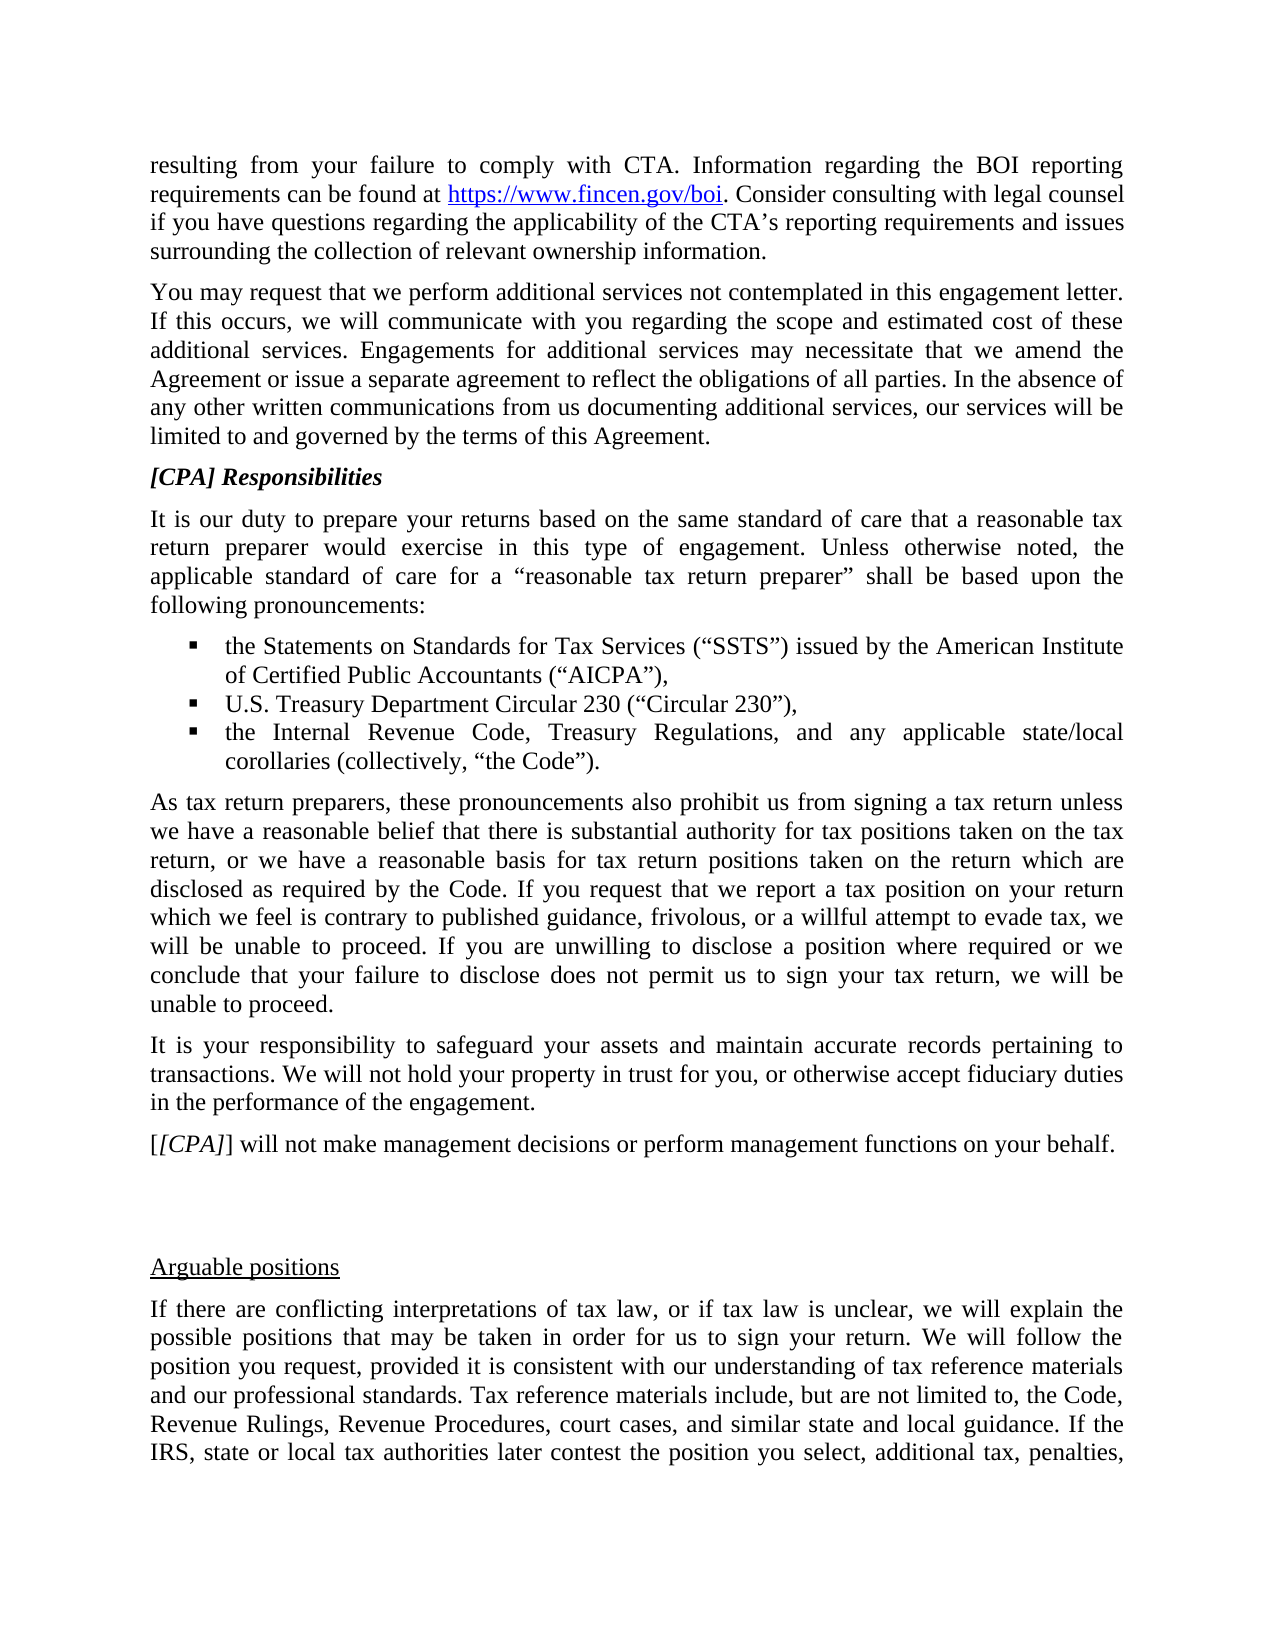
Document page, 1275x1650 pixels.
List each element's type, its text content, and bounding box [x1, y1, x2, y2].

text [[CPA]] will not make management decisions or perform management functions on your behalf. [150, 1129, 1125, 1157]
list the Statements on Standards for Tax Services (“SSTS”) issued by the American Institute of Certified Public Accountants (“AICPA”), [187, 631, 1125, 689]
text It is our duty to prepare your returns based on the same standard of care that a reasonable tax return preparer would exercise in this type of engagement. Unless otherwise noted, the applicable standard of care for a “reasonable tax return preparer” shall be based upon the following pronouncements: [150, 504, 1125, 619]
text It is your responsibility to safeguard your assets and maintain accurate records pertaining to transactions. We will not hold your property in trust for you, or otherwise accept fiduciary duties in the performance of the engagement. [150, 1030, 1125, 1116]
list the Internal Revenue Code, Treasury Regulations, and any applicable state/local corollaries (collectively, “the Code”). [187, 717, 1125, 775]
text [CPA] Responsibilities [150, 462, 1125, 491]
list U.S. Treasury Department Circular 230 (“Circular 230”), [187, 689, 1125, 717]
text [150, 150, 1125, 265]
text As tax return preparers, these pronouncements also prohibit us from signing a tax return unless we have a reasonable belief that there is substantial authority for tax positions taken on the tax return, or we have a reasonable basis for tax return positions taken on the return which are disclosed as required by the Code. If you request that we report a tax position on your return which we feel is contrary to published guidance, frivolous, or a willful attempt to evade tax, we will be unable to proceed. If you are unwilling to disclose a position where required or we conclude that your failure to disclose does not permit us to sign your tax return, we will be unable to proceed. [150, 787, 1125, 1017]
text You may request that we perform additional services not contemplated in this engagement letter. If this occurs, we will communicate with you regarding the scope and estimated cost of these additional services. Engagements for additional services may necessitate that we amend the Agreement or issue a separate agreement to reflect the obligations of all parties. In the absence of any other written communications from us documenting additional services, our services will be limited to and governed by the terms of this Agreement. [150, 277, 1125, 450]
text Arguable positions [150, 1252, 1125, 1281]
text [150, 1294, 1125, 1466]
